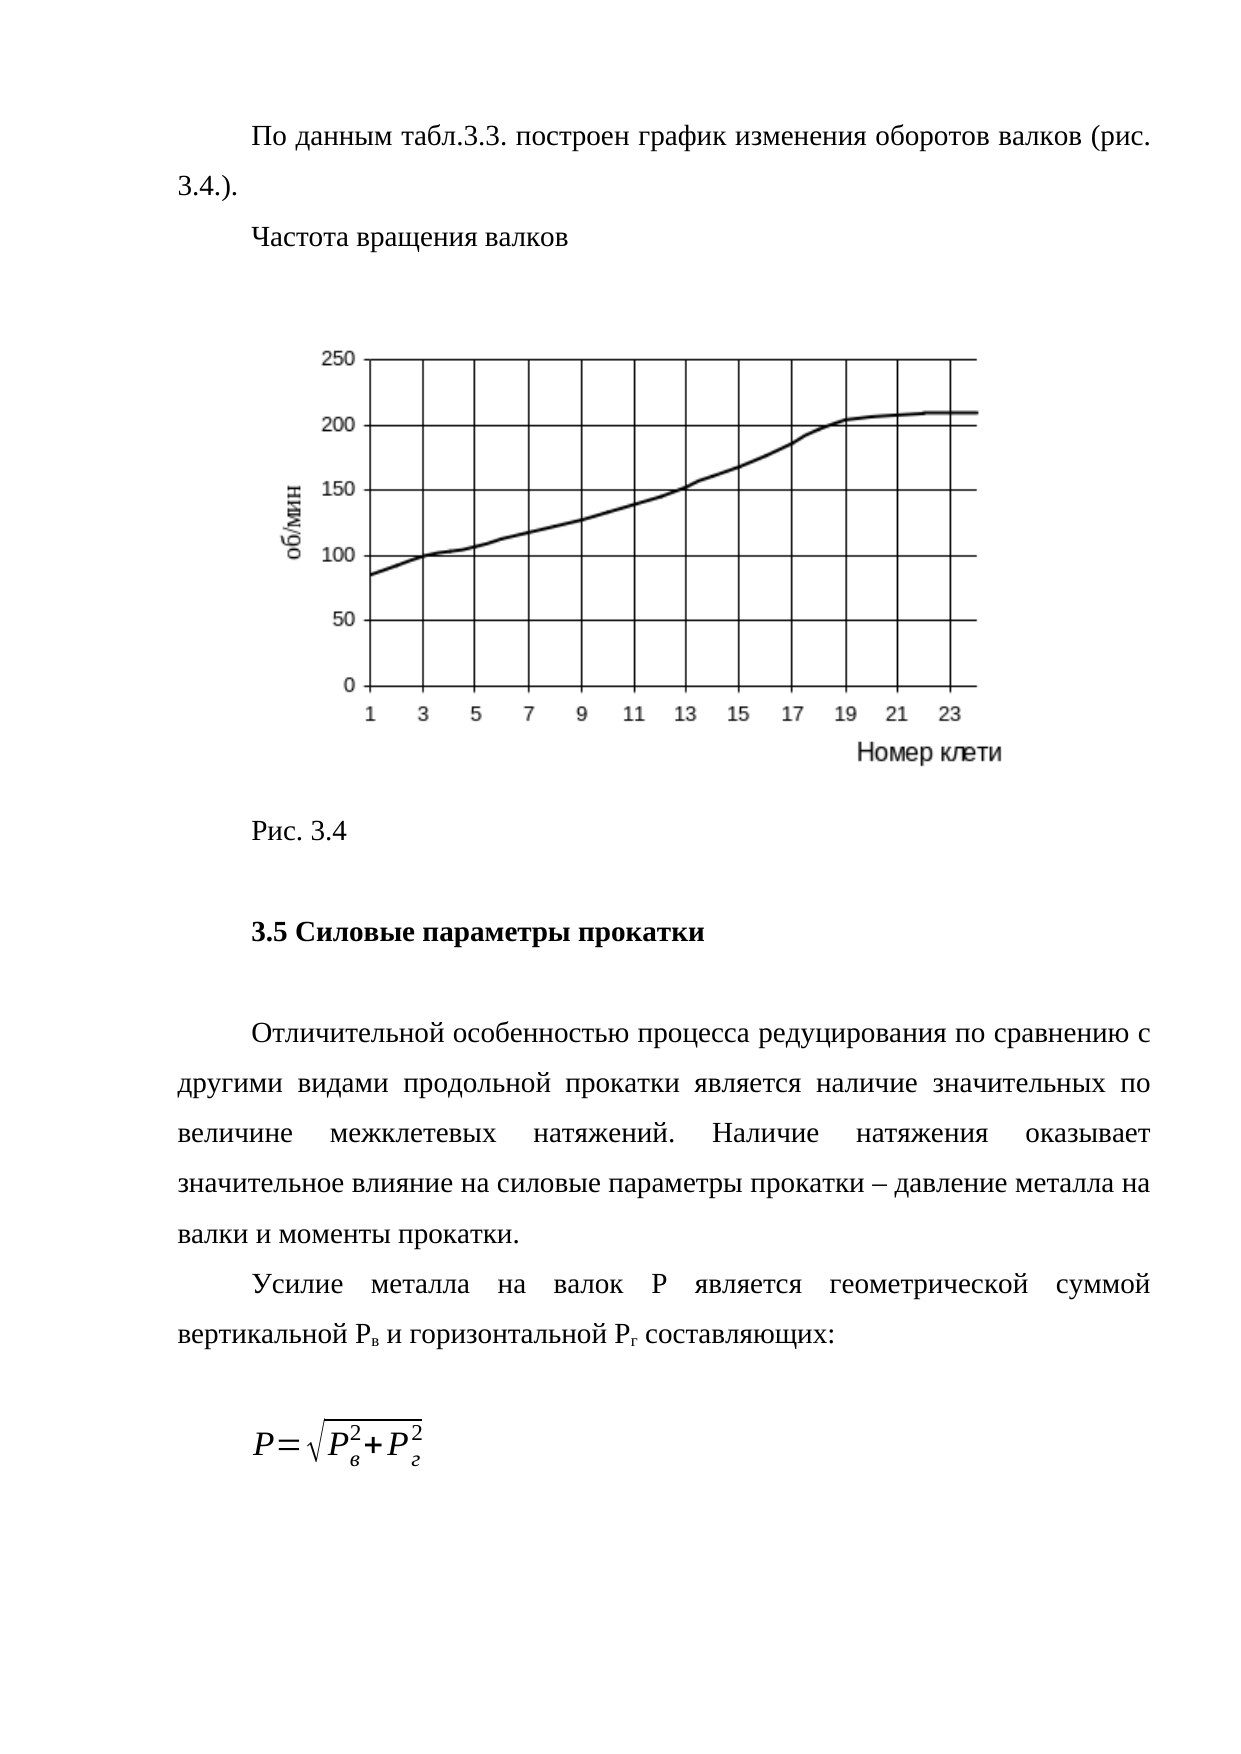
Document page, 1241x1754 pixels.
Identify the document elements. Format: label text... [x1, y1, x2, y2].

text Усилие металла на валок Р является геометрической суммой вертикальной Рв и горизонтальной Рг составляющих: [177, 1266, 1152, 1350]
text Частота вращения валков [177, 219, 1152, 252]
text Отличительной особенностью процесса редуцирования по сравнению с другими видами продольной прокатки является наличие значительных по величине межклетевых натяжений. Наличие натяжения оказывает значительное влияние на силовые параметры прокатки – давление металла на валки и моменты прокатки. [177, 1015, 1152, 1249]
text Рис. 3.4 [177, 813, 1152, 847]
text 3.5 Силовые параметры прокатки [177, 914, 1152, 948]
text По данным табл.3.3. построен график изменения оборотов валков (рис. 3.4.). [177, 118, 1152, 202]
